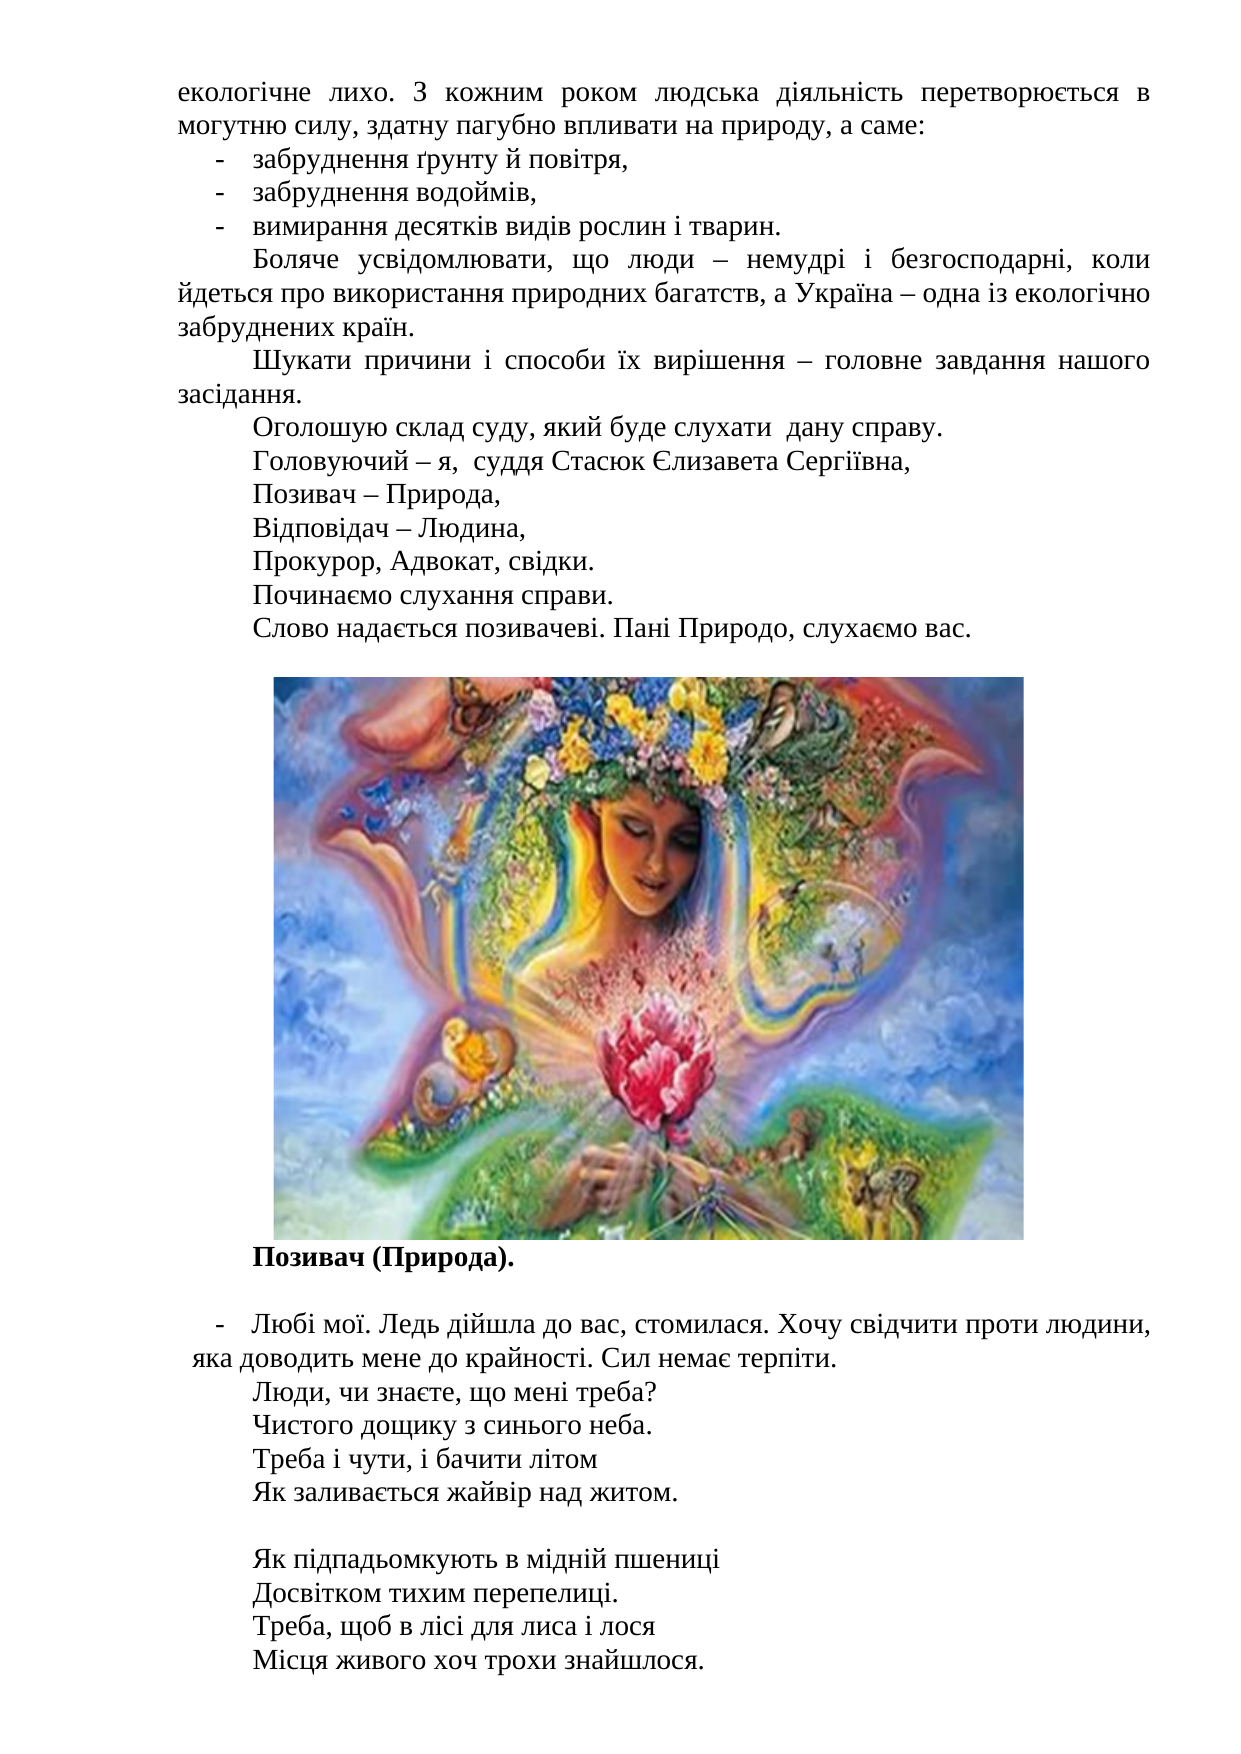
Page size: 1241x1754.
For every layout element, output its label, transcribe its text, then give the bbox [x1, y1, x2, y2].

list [177, 74, 1152, 141]
list Як заливається жайвір над житом. [177, 1474, 1152, 1508]
list забруднення водоймів, [215, 174, 1152, 208]
list Починаємо слухання справи. [177, 577, 1152, 611]
list Любі мої. Ледь дійшла до вас, стомилася. Хочу свідчити проти людини, яка доводить мене до крайності. Сил немає терпіти. [192, 1307, 1152, 1374]
list Прокурор, Адвокат, свідки. [177, 543, 1152, 577]
list Боляче усвідомлювати, що люди – немудрі і безгосподарні, коли йдеться про використання природних багатств, а Україна – одна із екологічно забруднених країн. [177, 242, 1152, 342]
list Шукати причини і способи їх вирішення – головне завдання нашого засідання. [177, 342, 1152, 409]
list Як підпадьомкують в мідній пшениці [177, 1541, 1152, 1575]
list Треба і чути, і бачити літом [177, 1441, 1152, 1474]
list Відповідач – Людина, [177, 510, 1152, 543]
list забруднення ґрунту й повітря, [215, 141, 1152, 174]
list Чистого дощику з синього неба. [177, 1407, 1152, 1441]
list Слово надається позивачеві. Пані Природо, слухаємо вас. [177, 611, 1152, 644]
list Місця живого хоч трохи знайшлося. [177, 1642, 1152, 1676]
list Оголошую склад суду, який буде слухати дану справу. [177, 409, 1152, 443]
list Треба, щоб в лісі для лиса і лося [177, 1608, 1152, 1642]
list Позивач – Природа, [177, 476, 1152, 510]
list Люди, чи знаєте, що мені треба? [177, 1374, 1152, 1407]
list вимирання десятків видів рослин і тварин. [215, 208, 1152, 242]
list Досвітком тихим перепелиці. [177, 1575, 1152, 1608]
list Головуючий – я, суддя Стасюк Єлизавета Сергіївна, [177, 443, 1152, 476]
picture [273, 677, 1024, 1240]
